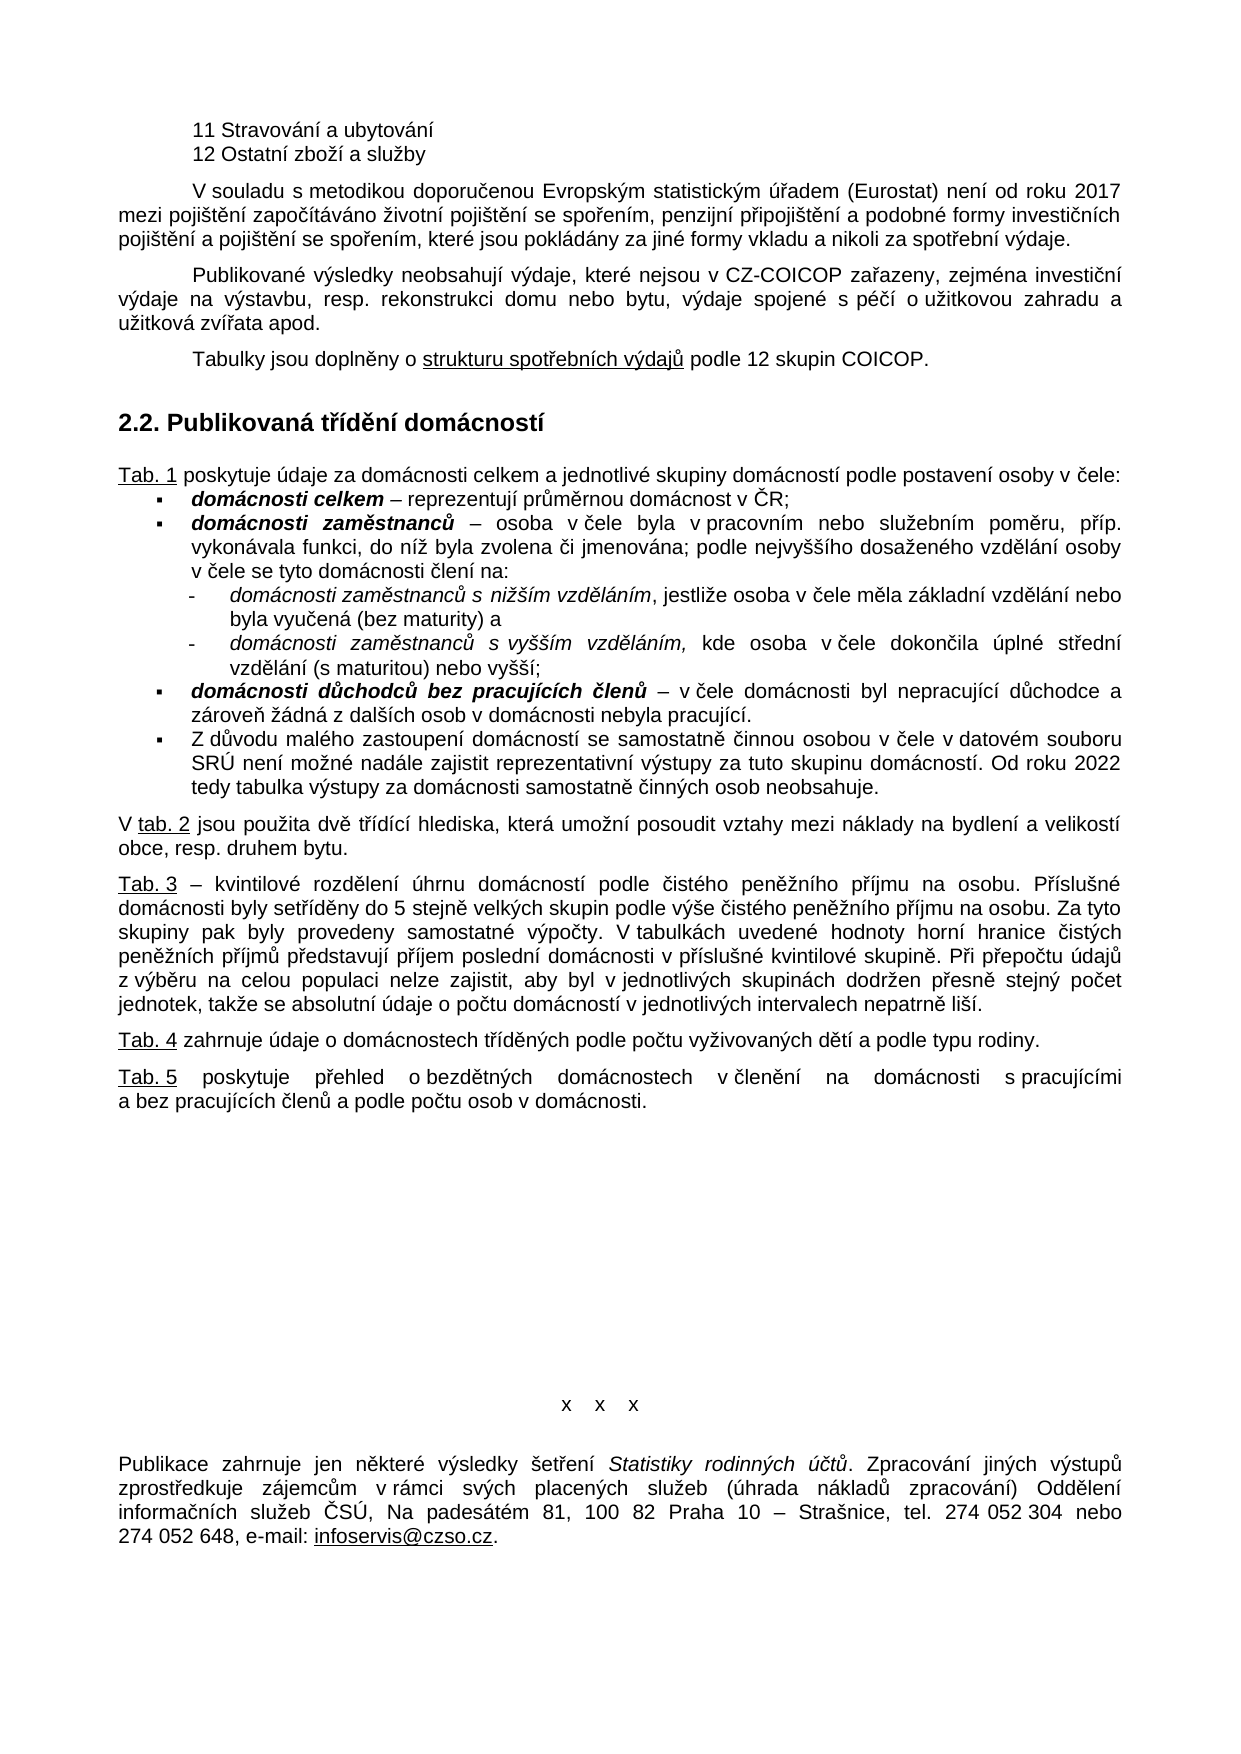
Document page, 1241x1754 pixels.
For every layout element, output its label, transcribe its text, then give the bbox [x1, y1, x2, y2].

text Tab. 5 poskytuje přehled o bezdětných domácnostech v členění na domácnosti s pracujícími a bez pracujících členů a podle počtu osob v domácnosti. [118, 1065, 1122, 1113]
list Z důvodu malého zastoupení domácností se samostatně činnou osobou v čele v datovém souboru SRÚ není možné nadále zajistit reprezentativní výstupy za tuto skupinu domácností. Od roku 2022 tedy tabulka výstupy za domácnosti samostatně činných osob neobsahuje. [156, 727, 1122, 799]
text 2.2. Publikovaná třídění domácností [118, 408, 1122, 436]
text 12 Ostatní zboží a služby [118, 142, 1122, 166]
text x x x [118, 1392, 1122, 1416]
text V souladu s metodikou doporučenou Evropským statistickým úřadem (Eurostat) není od roku 2017 mezi pojištění započítáváno životní pojištění se spořením, penzijní připojištění a podobné formy investičních pojištění a pojištění se spořením, které jsou pokládány za jiné formy vkladu a nikoli za spotřební výdaje. [118, 178, 1122, 250]
list domácnosti zaměstnanců s nižším vzděláním, jestliže osoba v čele měla základní vzdělání nebo byla vyučená (bez maturity) a [188, 583, 1122, 631]
list domácnosti zaměstnanců s vyšším vzděláním, kde osoba v čele dokončila úplné střední vzdělání (s maturitou) nebo vyšší; [188, 631, 1122, 679]
text Publikované výsledky neobsahují výdaje, které nejsou v CZ-COICOP zařazeny, zejména investiční výdaje na výstavbu, resp. rekonstrukci domu nebo bytu, výdaje spojené s péčí o užitkovou zahradu a užitková zvířata apod. [118, 263, 1122, 335]
text Tab. 1 poskytuje údaje za domácnosti celkem a jednotlivé skupiny domácností podle postavení osoby v čele: [118, 463, 1122, 487]
text 11 Stravování a ubytování [118, 118, 1122, 142]
list domácnosti důchodců bez pracujících členů – v čele domácnosti byl nepracující důchodce a zároveň žádná z dalších osob v domácnosti nebyla pracující. [155, 679, 1122, 727]
list domácnosti celkem – reprezentují průměrnou domácnost v ČR; [156, 487, 1122, 511]
text Tab. 3 – kvintilové rozdělení úhrnu domácností podle čistého peněžního příjmu na osobu. Příslušné domácnosti byly setříděny do 5 stejně velkých skupin podle výše čistého peněžního příjmu na osobu. Za tyto skupiny pak byly provedeny samostatné výpočty. V tabulkách uvedené hodnoty horní hranice čistých peněžních příjmů představují příjem poslední domácnosti v příslušné kvintilové skupině. Při přepočtu údajů z výběru na celou populaci nelze zajistit, aby byl v jednotlivých skupinách dodržen přesně stejný počet jednotek, takže se absolutní údaje o počtu domácností v jednotlivých intervalech nepatrně liší. [118, 872, 1122, 1016]
text Publikace zahrnuje jen některé výsledky šetření Statistiky rodinných účtů. Zpracování jiných výstupů zprostředkuje zájemcům v rámci svých placených služeb (úhrada nákladů zpracování) Oddělení informačních služeb ČSÚ, Na padesátém 81, 100 82 Praha 10 – Strašnice, tel. 274 052 304 nebo 274 052 648, e-mail: infoservis@czso.cz. [118, 1452, 1122, 1548]
text Tab. 4 zahrnuje údaje o domácnostech tříděných podle počtu vyživovaných dětí a podle typu rodiny. [118, 1028, 1122, 1052]
text V tab. 2 jsou použita dvě třídící hlediska, která umožní posoudit vztahy mezi náklady na bydlení a velikostí obce, resp. druhem bytu. [118, 812, 1122, 859]
text Tabulky jsou doplněny o strukturu spotřebních výdajů podle 12 skupin COICOP. [118, 347, 1122, 371]
list domácnosti zaměstnanců – osoba v čele byla v pracovním nebo služebním poměru, příp. vykonávala funkci, do níž byla zvolena či jmenována; podle nejvyššího dosaženého vzdělání osoby v čele se tyto domácnosti člení na: [156, 511, 1122, 583]
